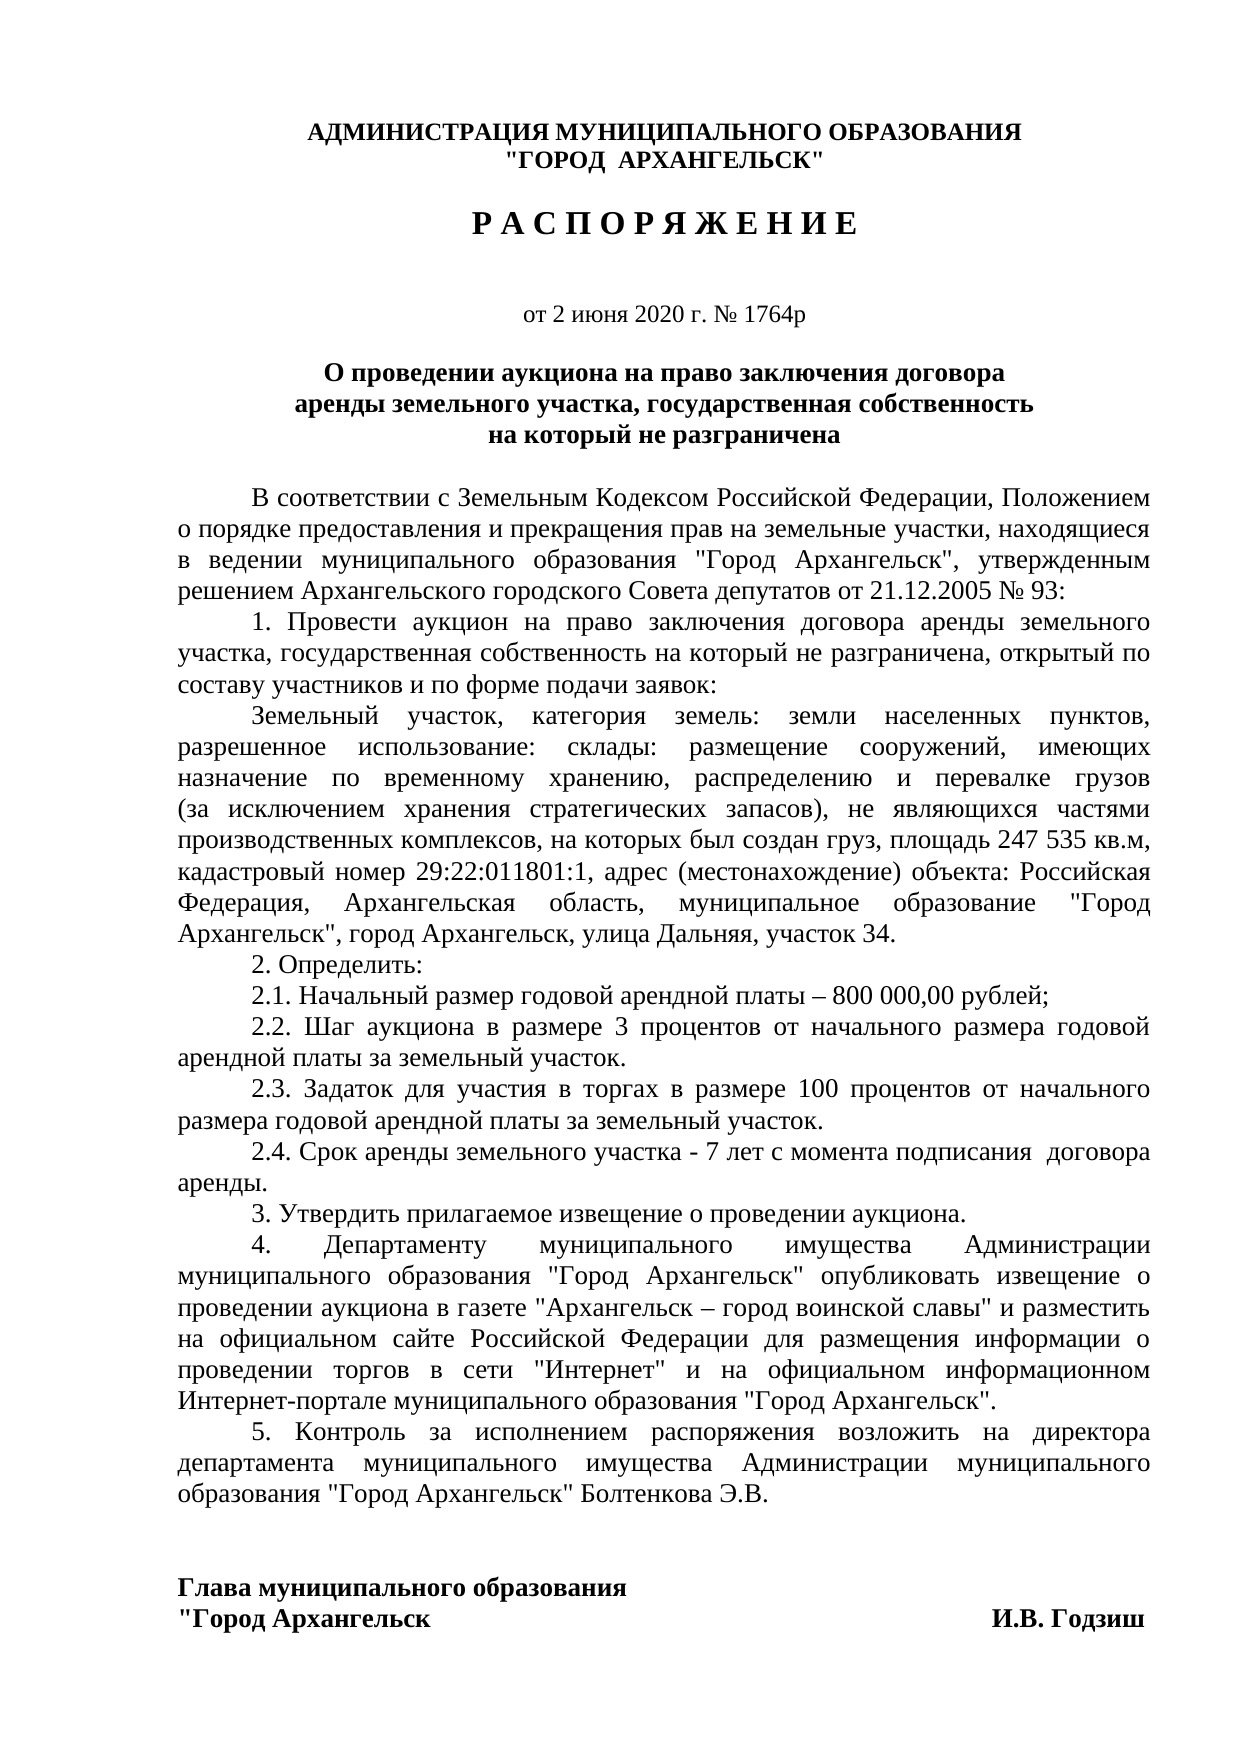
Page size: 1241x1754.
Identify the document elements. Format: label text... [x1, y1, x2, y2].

text 5. Контроль за исполнением распоряжения возложить на директора департамента муниципального имущества Администрации муниципального образования "Город Архангельск" Болтенкова Э.В. [177, 1415, 1152, 1509]
text Земельный участок, категория земель: земли населенных пунктов, разрешенное использование: склады: размещение сооружений, имеющих назначение по временному хранению, распределению и перевалке грузов (за исключением хранения стратегических запасов), не являющихся частями производственных комплексов, на которых был создан груз, площадь 247 535 кв.м, кадастровый номер 29:22:011801:1, адрес (местонахождение) объекта: Российская Федерация, Архангельская область, муниципальное образование "Город Архангельск", город Архангельск, улица Дальняя, участок 34. [177, 699, 1152, 948]
text на который не разграничена [177, 418, 1152, 450]
text аренды земельного участка, государственная собственность [177, 387, 1152, 418]
text от 2 июня 2020 г. № 1764р [177, 299, 1152, 327]
text 4. Департаменту муниципального имущества Администрации муниципального образования "Город Архангельск" опубликовать извещение о проведении аукциона в газете "Архангельск – город воинской славы" и разместить на официальном сайте Российской Федерации для размещения информации о проведении торгов в сети "Интернет" и на официальном информационном Интернет-портале муниципального образования "Город Архангельск". [177, 1228, 1152, 1415]
text 3. Утвердить прилагаемое извещение о проведении аукциона. [177, 1197, 1152, 1228]
text 1. Провести аукцион на право заключения договора аренды земельного участка, государственная собственность на который не разграничена, открытый по составу участников и по форме подачи заявок: [177, 605, 1152, 699]
text 2.2. Шаг аукциона в размере 3 процентов от начального размера годовой арендной платы за земельный участок. [177, 1010, 1152, 1073]
text 2.1. Начальный размер годовой арендной платы – 800 000,00 рублей; [177, 979, 1152, 1010]
text "Город Архангельск И.В. Годзиш [177, 1602, 1152, 1633]
text О проведении аукциона на право заключения договора [177, 356, 1152, 387]
text 2.3. Задаток для участия в торгах в размере 100 процентов от начального размера годовой арендной платы за земельный участок. [177, 1073, 1152, 1135]
text 2. Определить: [177, 948, 1152, 979]
text АДМИНИСТРАЦИЯ МУНИЦИПАЛЬНОГО ОБРАЗОВАНИЯ [177, 117, 1152, 145]
text Глава муниципального образования [177, 1571, 1152, 1602]
text "ГОРОД АРХАНГЕЛЬСК" [177, 145, 1152, 174]
text В соответствии с Земельным Кодексом Российской Федерации, Положением о порядке предоставления и прекращения прав на земельные участки, находящиеся в ведении муниципального образования "Город Архангельск", утвержденным решением Архангельского городского Совета депутатов от 21.12.2005 № 93: [177, 481, 1152, 605]
text 2.4. Срок аренды земельного участка - 7 лет с момента подписания договора аренды. [177, 1135, 1152, 1197]
text Р А С П О Р Я Ж Е Н И Е [177, 203, 1152, 241]
